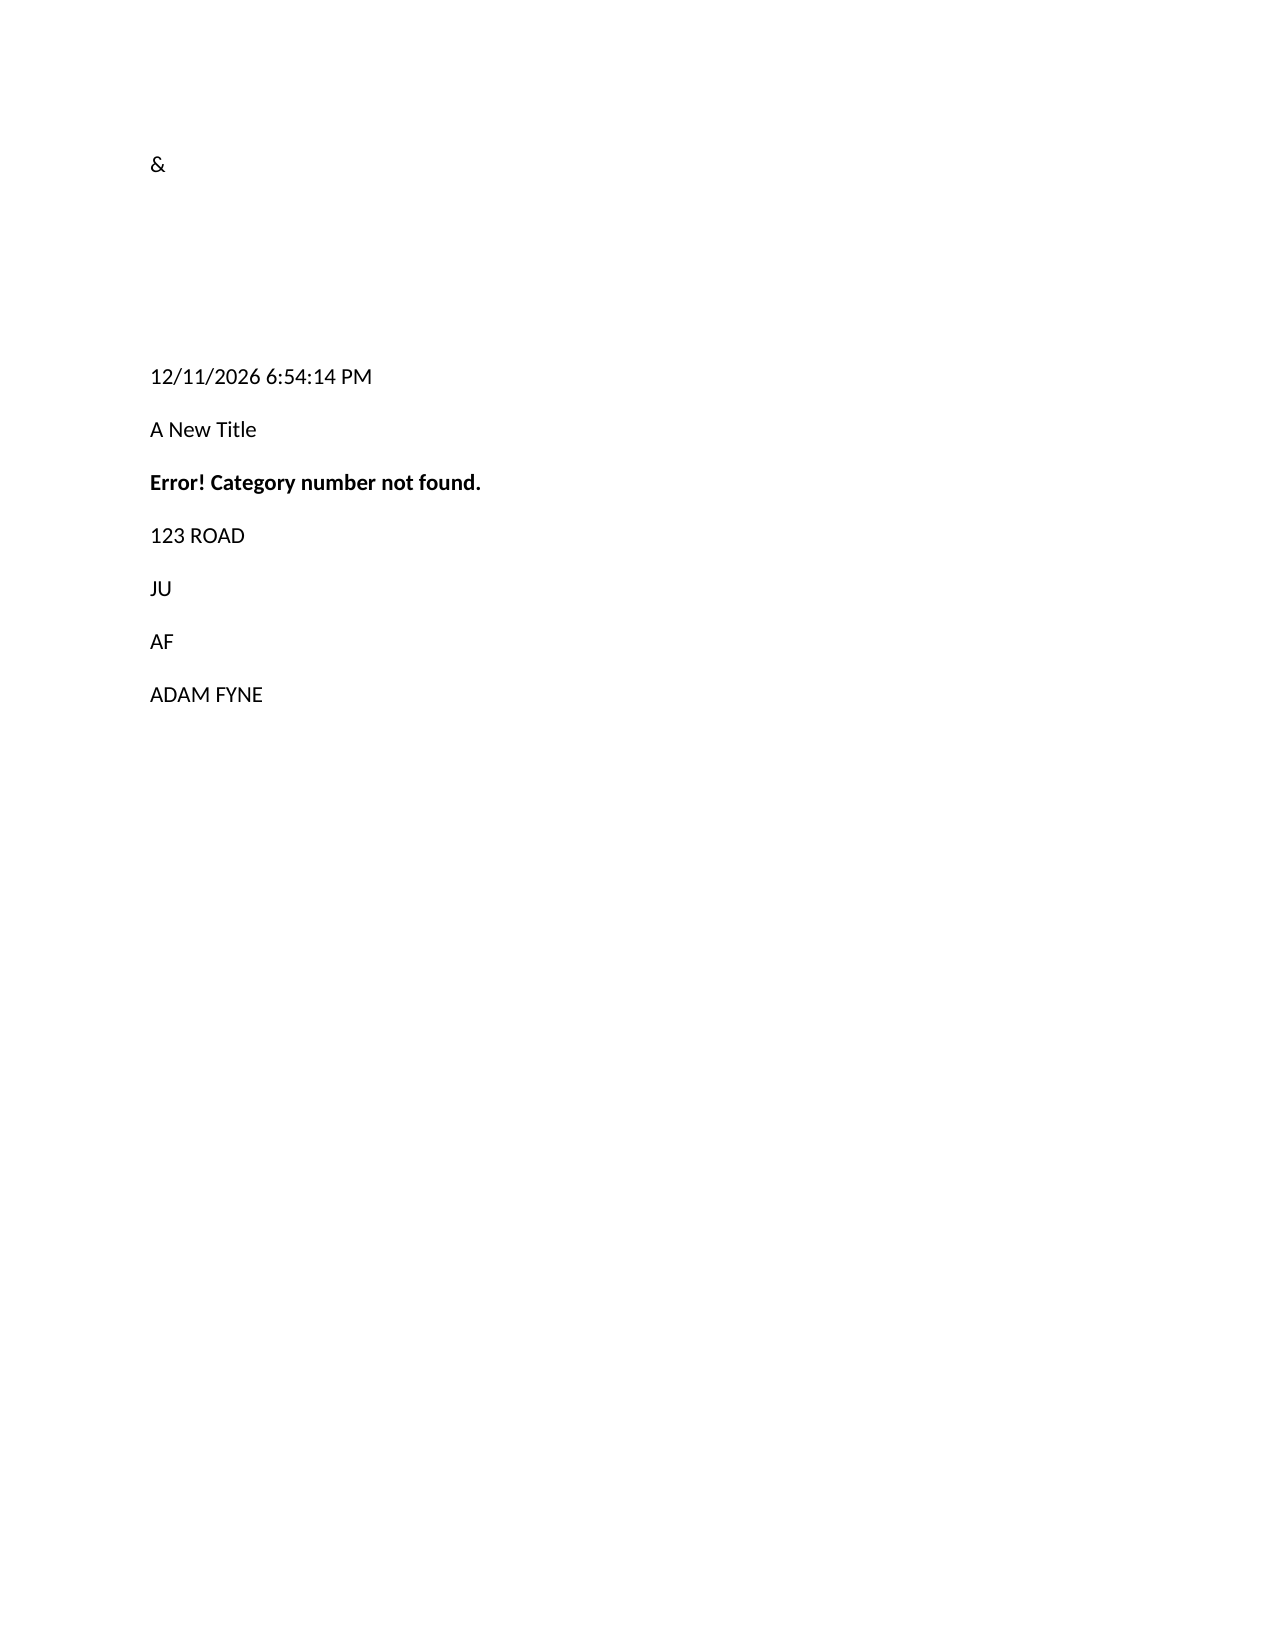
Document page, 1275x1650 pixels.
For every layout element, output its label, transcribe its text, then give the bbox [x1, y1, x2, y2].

text AF [150, 627, 1125, 655]
text JU [150, 574, 1125, 602]
text 13/01/2025 10:05:07 AM [150, 362, 1125, 390]
text Error! Category number not found. [150, 468, 1125, 496]
text A New Title [150, 415, 1125, 443]
text 123 ROAD [150, 521, 1125, 549]
text ADAM FYNE [150, 680, 1125, 708]
